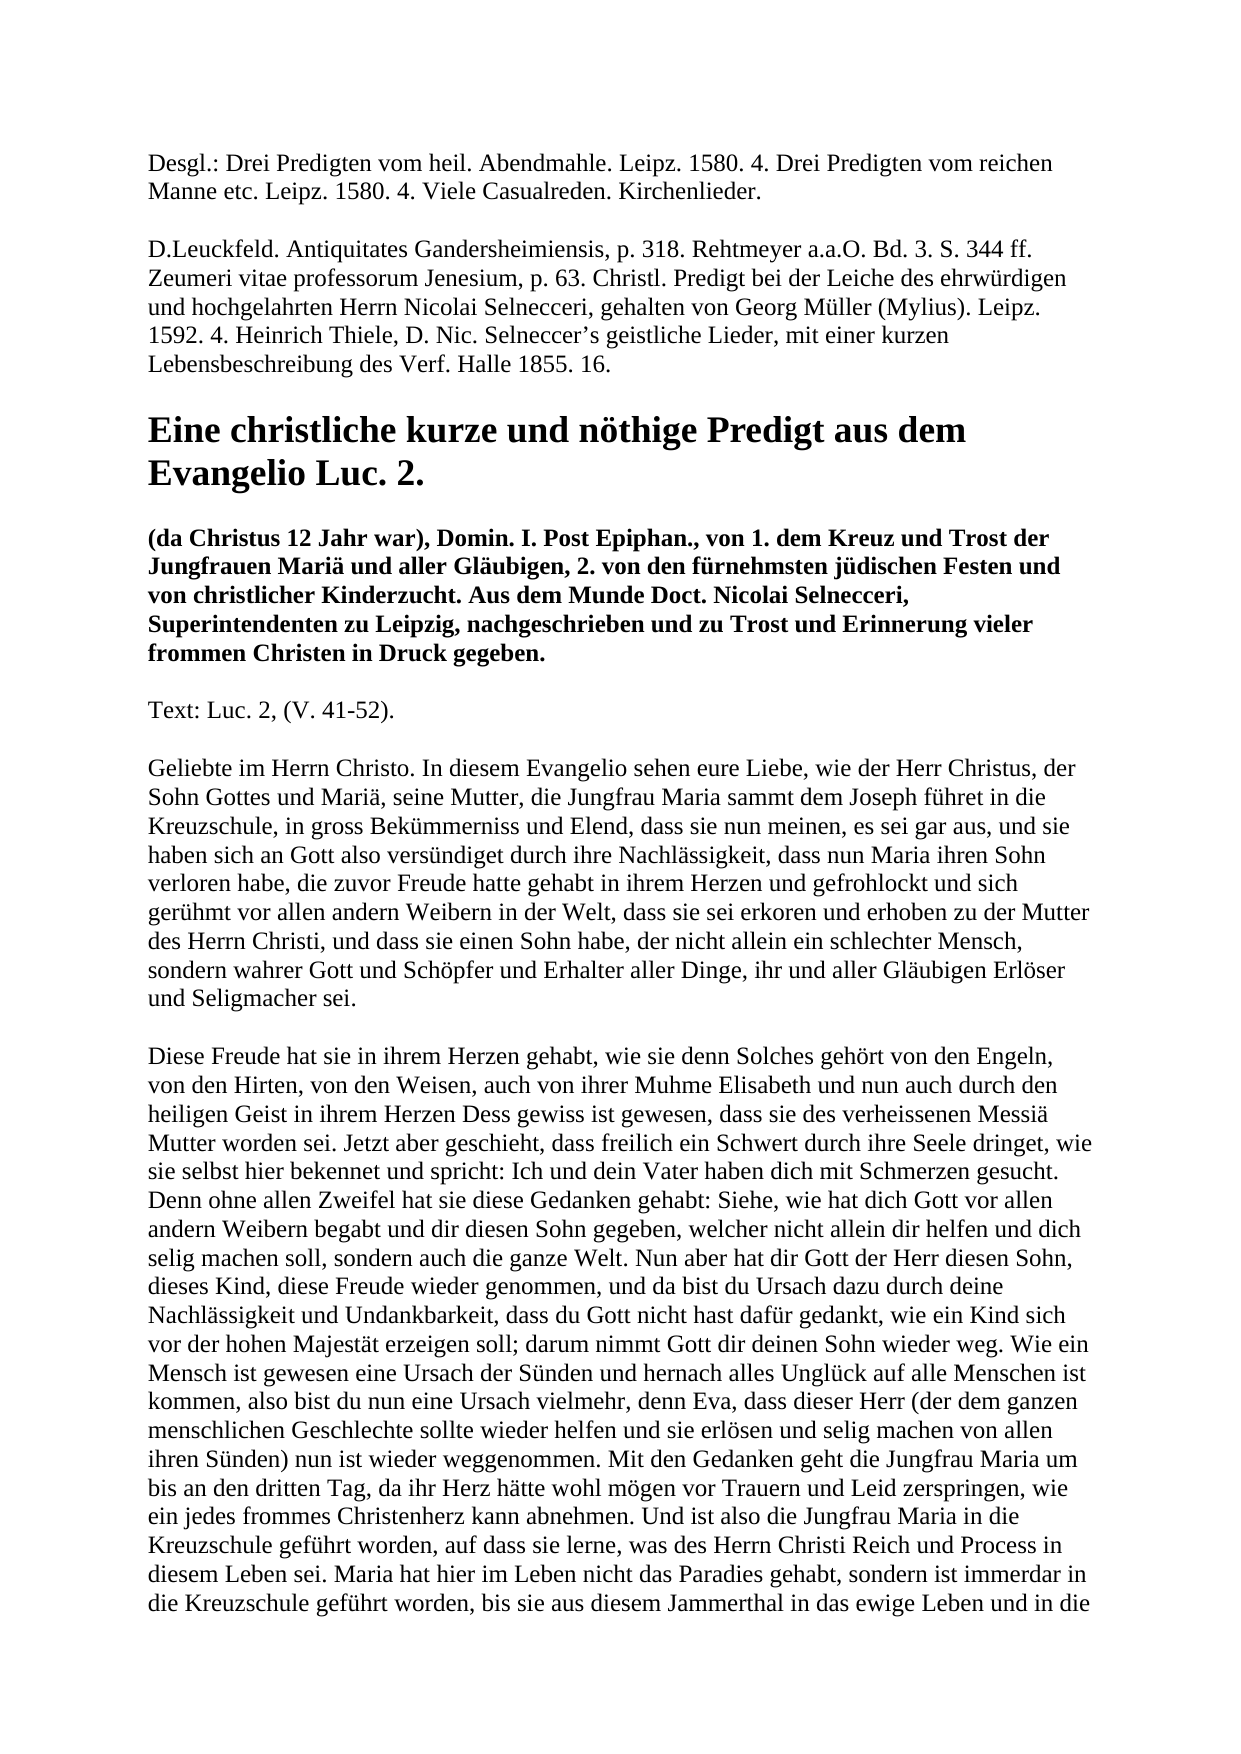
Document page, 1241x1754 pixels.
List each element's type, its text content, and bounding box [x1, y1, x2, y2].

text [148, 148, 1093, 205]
subtitle Eine christliche kurze und nöthige Predigt aus dem Evangelio Luc. 2. [148, 407, 1093, 493]
text Text: Luc. 2, (V. 41-52). [148, 696, 1093, 724]
text (da Christus 12 Jahr war), Domin. I. Post Epiphan., von 1. dem Kreuz und Trost der Jungfrauen Mariä und aller Gläubigen, 2. von den fürnehmsten jüdischen Festen und von christlicher Kinderzucht. Aus dem Munde Doct. Nicolai Selnecceri, Superintendenten zu Leipzig, nachgeschrieben und zu Trost und Erinnerung vieler frommen Christen in Druck gegeben. [148, 523, 1093, 666]
text D.Leuckfeld. Antiquitates Gandersheimiensis, p. 318. Rehtmeyer a.a.O. Bd. 3. S. 344 ff. Zeumeri vitae professorum Jenesium, p. 63. Christl. Predigt bei der Leiche des ehrwürdigen und hochgelahrten Herrn Nicolai Selnecceri, gehalten von Georg Müller (Mylius). Leipz. 1592. 4. Heinrich Thiele, D. Nic. Selneccer’s geistliche Lieder, mit einer kurzen Lebensbeschreibung des Verf. Halle 1855. 16. [148, 234, 1093, 378]
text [148, 1041, 1093, 1616]
text Geliebte im Herrn Christo. In diesem Evangelio sehen eure Liebe, wie der Herr Christus, der Sohn Gottes und Mariä, seine Mutter, die Jungfrau Maria sammt dem Joseph führet in die Kreuzschule, in gross Bekümmerniss und Elend, dass sie nun meinen, es sei gar aus, und sie haben sich an Gott also versündiget durch ihre Nachlässigkeit, dass nun Maria ihren Sohn verloren habe, die zuvor Freude hatte gehabt in ihrem Herzen und gefrohlockt und sich gerühmt vor allen andern Weibern in der Welt, dass sie sei erkoren und erhoben zu der Mutter des Herrn Christi, und dass sie einen Sohn habe, der nicht allein ein schlechter Mensch, sondern wahrer Gott und Schöpfer und Erhalter aller Dinge, ihr und aller Gläubigen Erlöser und Seligmacher sei. [148, 753, 1093, 1012]
